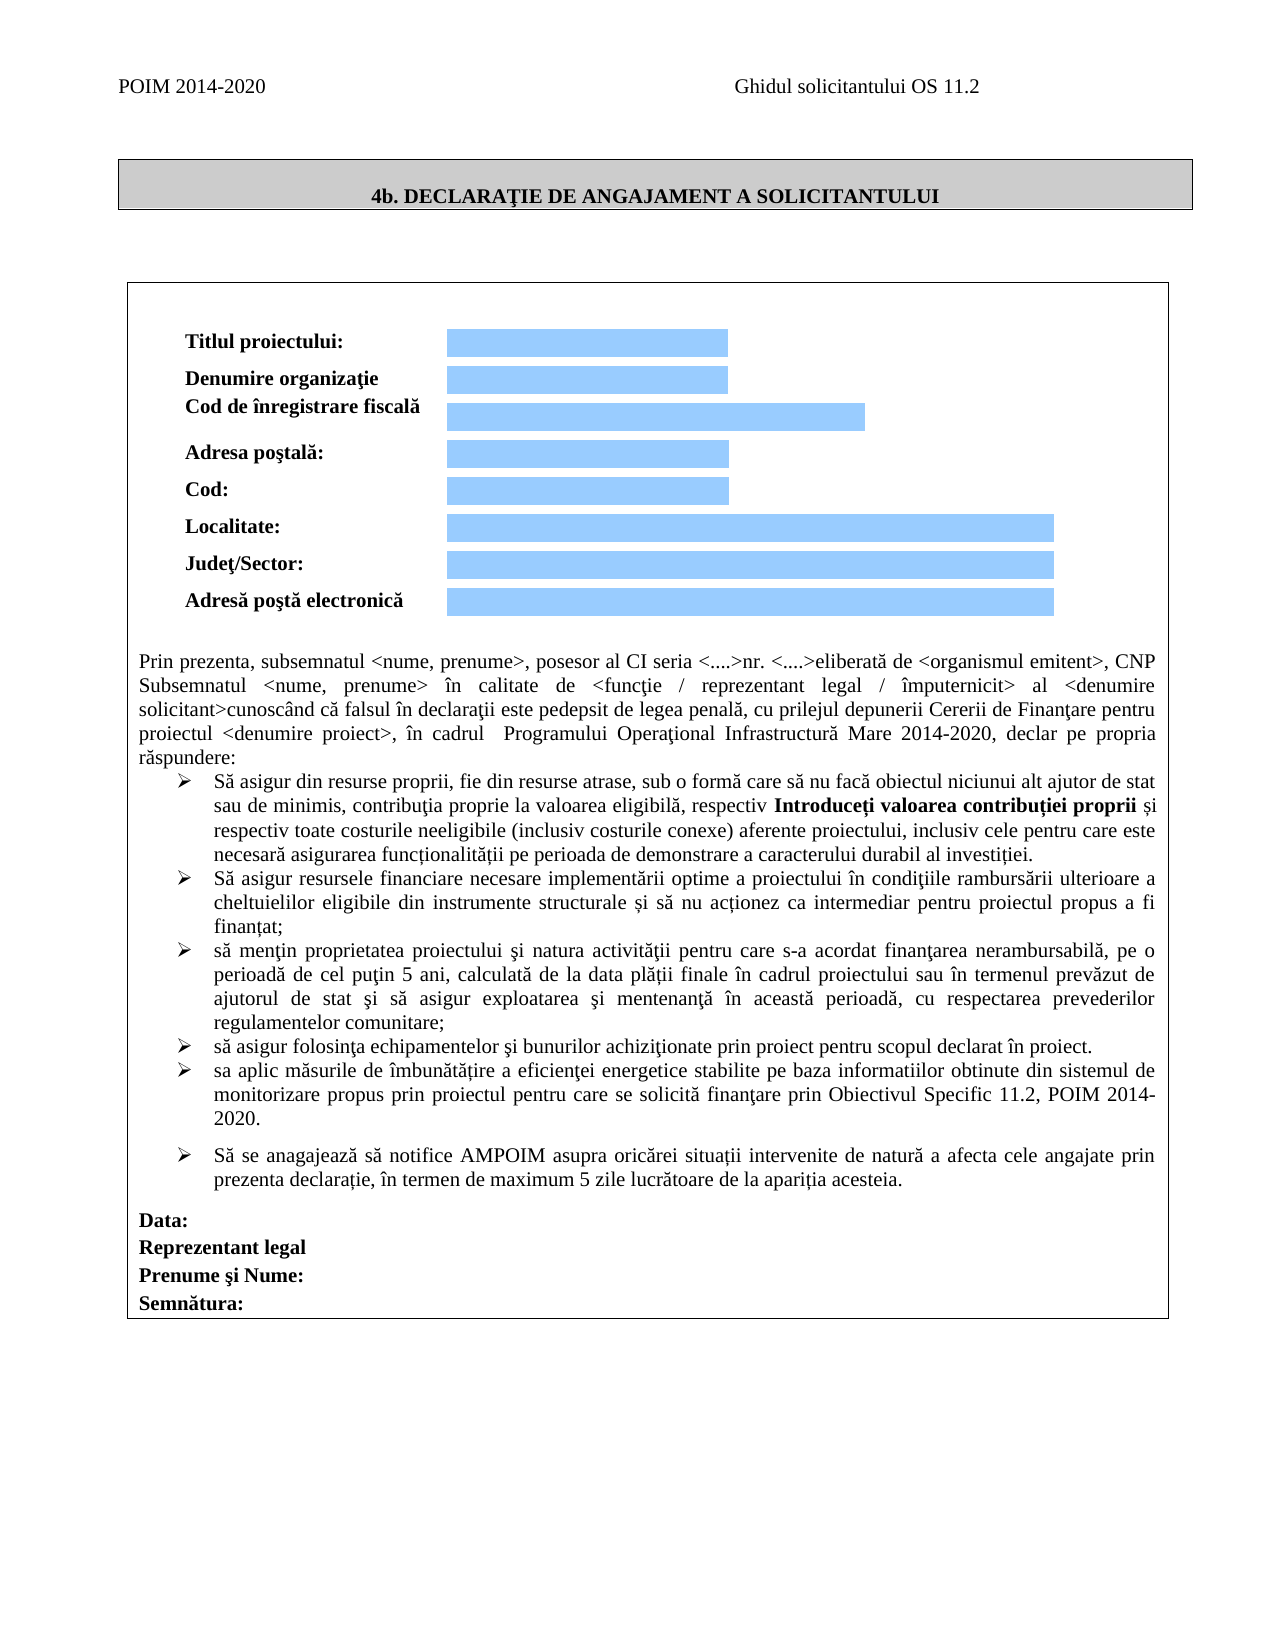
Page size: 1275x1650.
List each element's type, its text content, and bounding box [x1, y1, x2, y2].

table_header Prin prezenta, subsemnatul <nume, prenume>, posesor al CI seria <....>nr. <....>eliberată de <organismul emitent>, CNP Subsemnatul <nume, prenume> în calitate de <funcţie / reprezentant legal / împuternicit> al <denumire solicitant>cunoscând că falsul în declaraţii este pedepsit de legea penală, cu prilejul depunerii Cererii de Finanţare pentru proiectul <denumire proiect>, în cadrul Programului Operaţional Infrastructură Mare 2014-2020, declar pe propria răspundere: Să asigur din resurse proprii, fie din resurse atrase, sub o formă care să nu facă obiectul niciunui alt ajutor de stat sau de minimis, contribuţia proprie la valoarea eligibilă, respectiv și respectiv toate costurile neeligibile (inclusiv costurile conexe) aferente proiectului, inclusiv cele pentru care este necesară asigurarea funcționalității pe perioada de demonstrare a caracterului durabil al investiției. Să asigur resursele financiare necesare implementării optime a proiectului în condiţiile rambursării ulterioare a cheltuielilor eligibile din instrumente structurale și să nu acționez ca intermediar pentru proiectul propus a fi finanțat; să menţin proprietatea proiectului şi natura activităţii pentru care s-a acordat finanţarea nerambursabilă, pe o perioadă de cel puţin 5 ani, calculată de la data plății finale în cadrul proiectului sau în termenul prevăzut de ajutorul de stat şi să asigur exploatarea şi mentenanţă în această perioadă, cu respectarea prevederilor regulamentelor comunitare; să asigur folosinţa echipamentelor şi bunurilor achiziţionate prin proiect pentru scopul declarat în proiect. sa aplic măsurile de îmbunătățire a eficienţei energetice stabilite pe baza informatiilor obtinute din sistemul de monitorizare propus prin proiectul pentru care se solicită finanţare prin Obiectivul Specific 11.2, POIM 2014-2020. Să se anagajează să notifice AMPOIM asupra oricărei situații intervenite de natură a afecta cele angajate prin prezenta declarație, în termen de maximum 5 zile lucrătoare de la apariția acesteia. Data: Reprezentant legal Prenume şi Nume: Semnătura: [128, 283, 1168, 1318]
table_header 4b. DECLARAŢIE DE ANGAJAMENT A SOLICITANTULUI [119, 160, 1192, 208]
